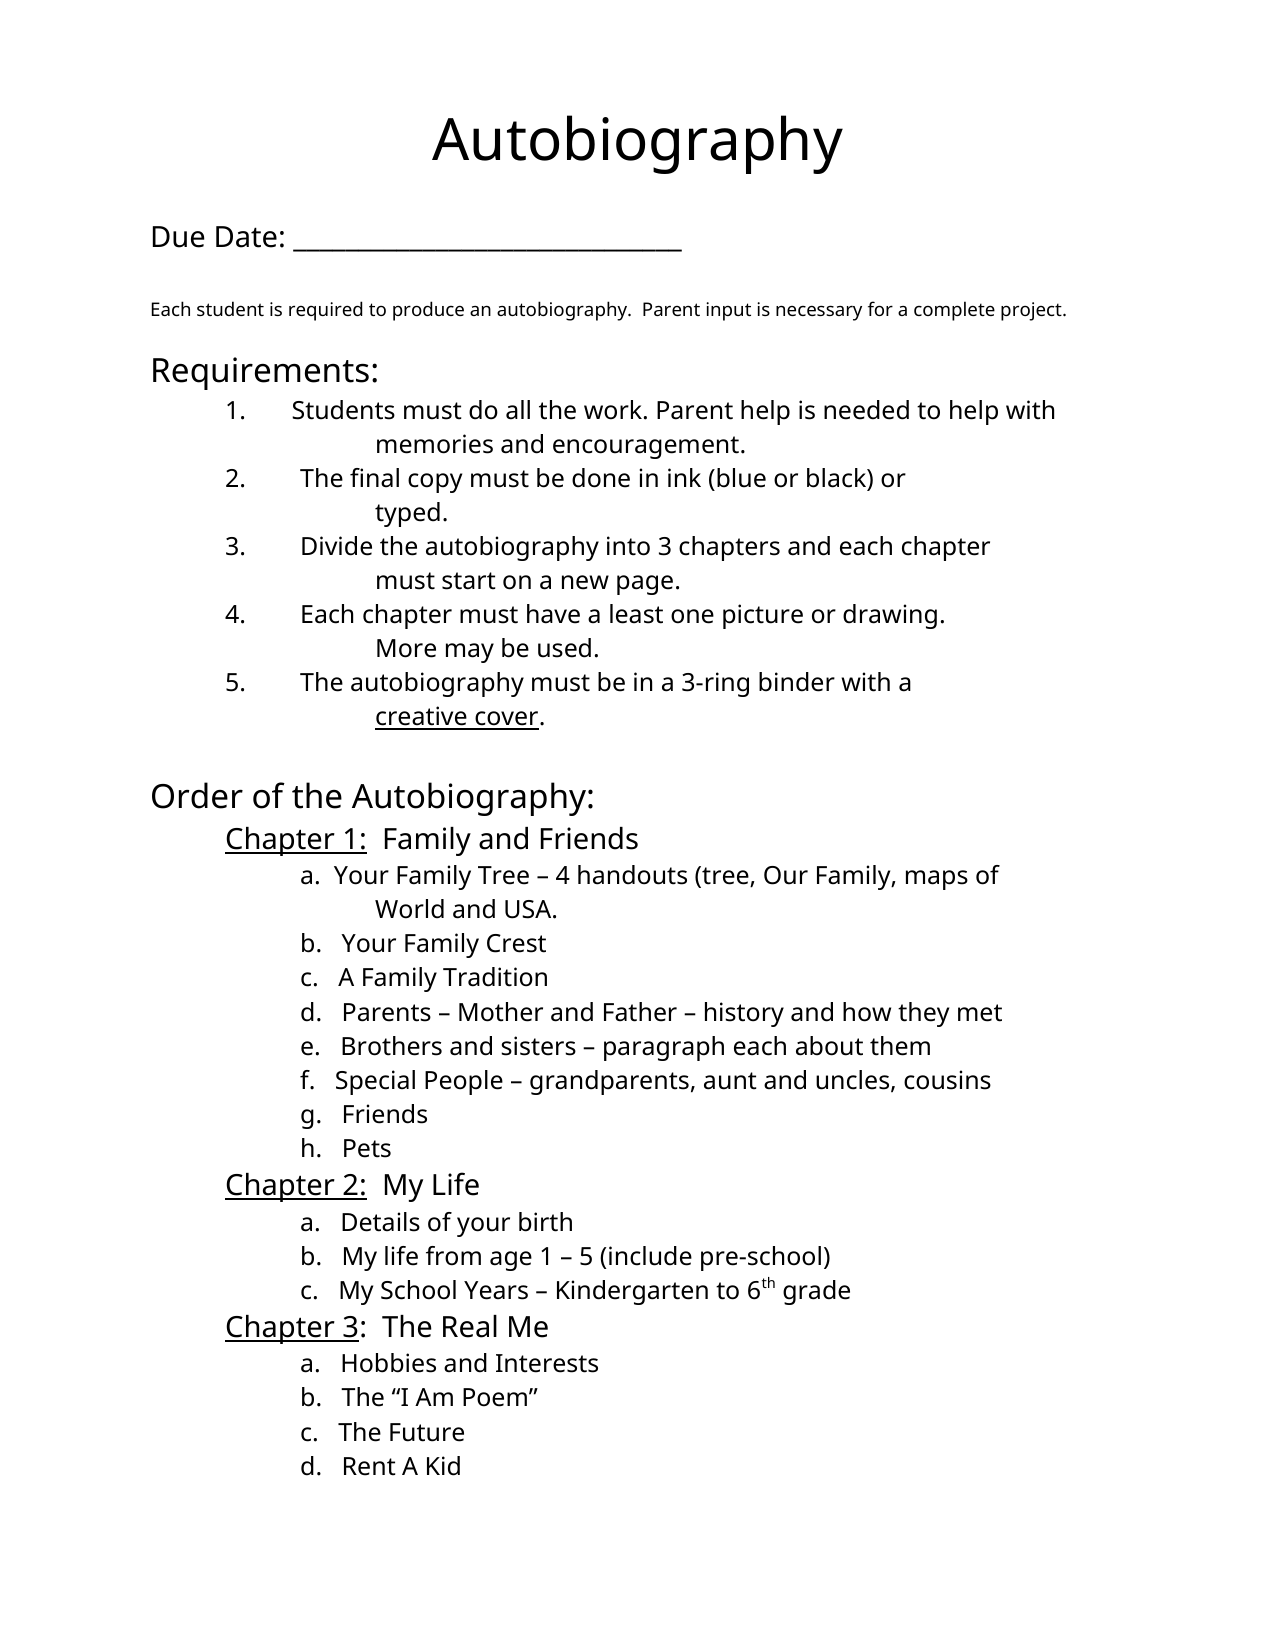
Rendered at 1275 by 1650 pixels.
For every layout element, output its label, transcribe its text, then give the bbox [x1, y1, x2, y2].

text Due Date: ______________________________ [150, 217, 1125, 256]
text creative cover. [150, 699, 1125, 733]
text Chapter 3: The Real Me [150, 1306, 1125, 1346]
text 3. Divide the autobiography into 3 chapters and each chapter [150, 529, 1125, 563]
text d. Parents – Mother and Father – history and how they met [225, 994, 1125, 1028]
text a. Hobbies and Interests [150, 1346, 1125, 1380]
text 5. The autobiography must be in a 3-ring binder with a [150, 665, 1125, 699]
text Chapter 2: My Life [150, 1164, 1125, 1204]
text Autobiography [150, 97, 1125, 177]
text 2. The final copy must be done in ink (blue or black) or [150, 461, 1125, 495]
text World and USA. [225, 892, 1125, 926]
text typed. [150, 495, 1125, 529]
text g. Friends [225, 1096, 1125, 1130]
text h. Pets [225, 1130, 1125, 1164]
text Requirements: [150, 347, 1125, 392]
text a. Your Family Tree – 4 handouts (tree, Our Family, maps of [225, 858, 1125, 892]
text 4. Each chapter must have a least one picture or drawing. [150, 597, 1125, 631]
text c. My School Years – Kindergarten to 6th grade [150, 1272, 1125, 1306]
text e. Brothers and sisters – paragraph each about them [225, 1028, 1125, 1062]
text b. Your Family Crest [225, 926, 1125, 960]
text Chapter 1: Family and Friends [150, 818, 1125, 858]
text d. Rent A Kid [150, 1448, 1125, 1482]
text 1. Students must do all the work. Parent help is needed to help with memories and encouragement. [225, 392, 1125, 461]
text a. Details of your birth [150, 1204, 1125, 1238]
text Order of the Autobiography: [150, 773, 1125, 818]
text c. The Future [150, 1414, 1125, 1448]
text b. My life from age 1 – 5 (include pre-school) [150, 1238, 1125, 1272]
text c. A Family Tradition [225, 960, 1125, 994]
text f. Special People – grandparents, aunt and uncles, cousins [225, 1062, 1125, 1096]
text must start on a new page. [150, 563, 1125, 597]
text b. The “I Am Poem” [150, 1380, 1125, 1414]
text Each student is required to produce an autobiography. Parent input is necessary for a complete project. [150, 296, 1125, 322]
text More may be used. [150, 631, 1125, 665]
